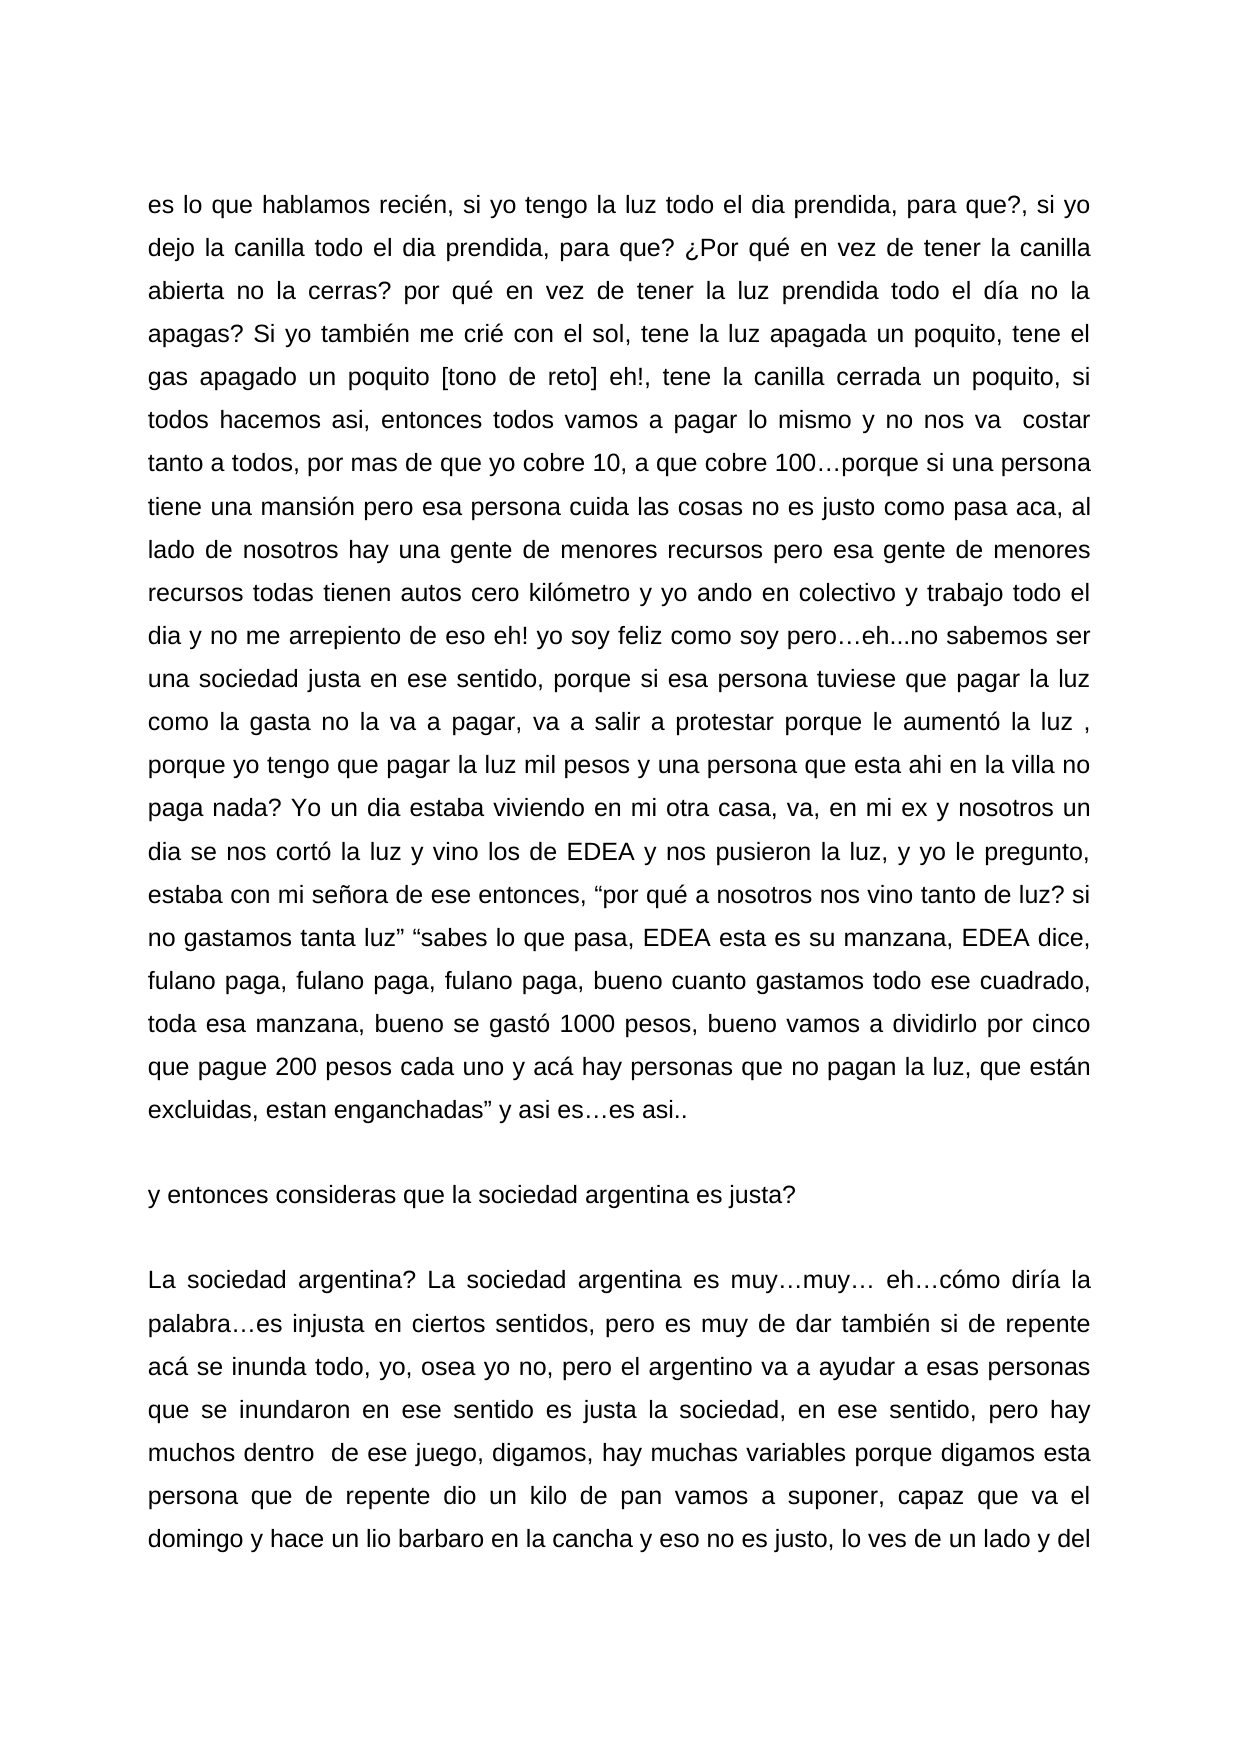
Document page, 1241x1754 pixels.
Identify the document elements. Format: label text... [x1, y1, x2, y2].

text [148, 1265, 1093, 1553]
text y entonces consideras que la sociedad argentina es justa? [148, 1180, 1093, 1209]
text es lo que hablamos recién, si yo tengo la luz todo el dia prendida, para que?, si yo dejo la canilla todo el dia prendida, para que? ¿Por qué en vez de tener la canilla abierta no la cerras? por qué en vez de tener la luz prendida todo el día no la apagas? Si yo también me crié con el sol, tene la luz apagada un poquito, tene el gas apagado un poquito [tono de reto] eh!, tene la canilla cerrada un poquito, si todos hacemos asi, entonces todos vamos a pagar lo mismo y no nos va costar tanto a todos, por mas de que yo cobre 10, a que cobre 100…porque si una persona tiene una mansión pero esa persona cuida las cosas no es justo como pasa aca, al lado de nosotros hay una gente de menores recursos pero esa gente de menores recursos todas tienen autos cero kilómetro y yo ando en colectivo y trabajo todo el dia y no me arrepiento de eso eh! yo soy feliz como soy pero…eh...no sabemos ser una sociedad justa en ese sentido, porque si esa persona tuviese que pagar la luz como la gasta no la va a pagar, va a salir a protestar porque le aumentó la luz , porque yo tengo que pagar la luz mil pesos y una persona que esta ahi en la villa no paga nada? Yo un dia estaba viviendo en mi otra casa, va, en mi ex y nosotros un dia se nos cortó la luz y vino los de EDEA y nos pusieron la luz, y yo le pregunto, estaba con mi señora de ese entonces, “por qué a nosotros nos vino tanto de luz? si no gastamos tanta luz” “sabes lo que pasa, EDEA esta es su manzana, EDEA dice, fulano paga, fulano paga, fulano paga, bueno cuanto gastamos todo ese cuadrado, toda esa manzana, bueno se gastó 1000 pesos, bueno vamos a dividirlo por cinco que pague 200 pesos cada uno y acá hay personas que no pagan la luz, que están excluidas, estan enganchadas” y asi es…es asi.. [148, 189, 1093, 1124]
